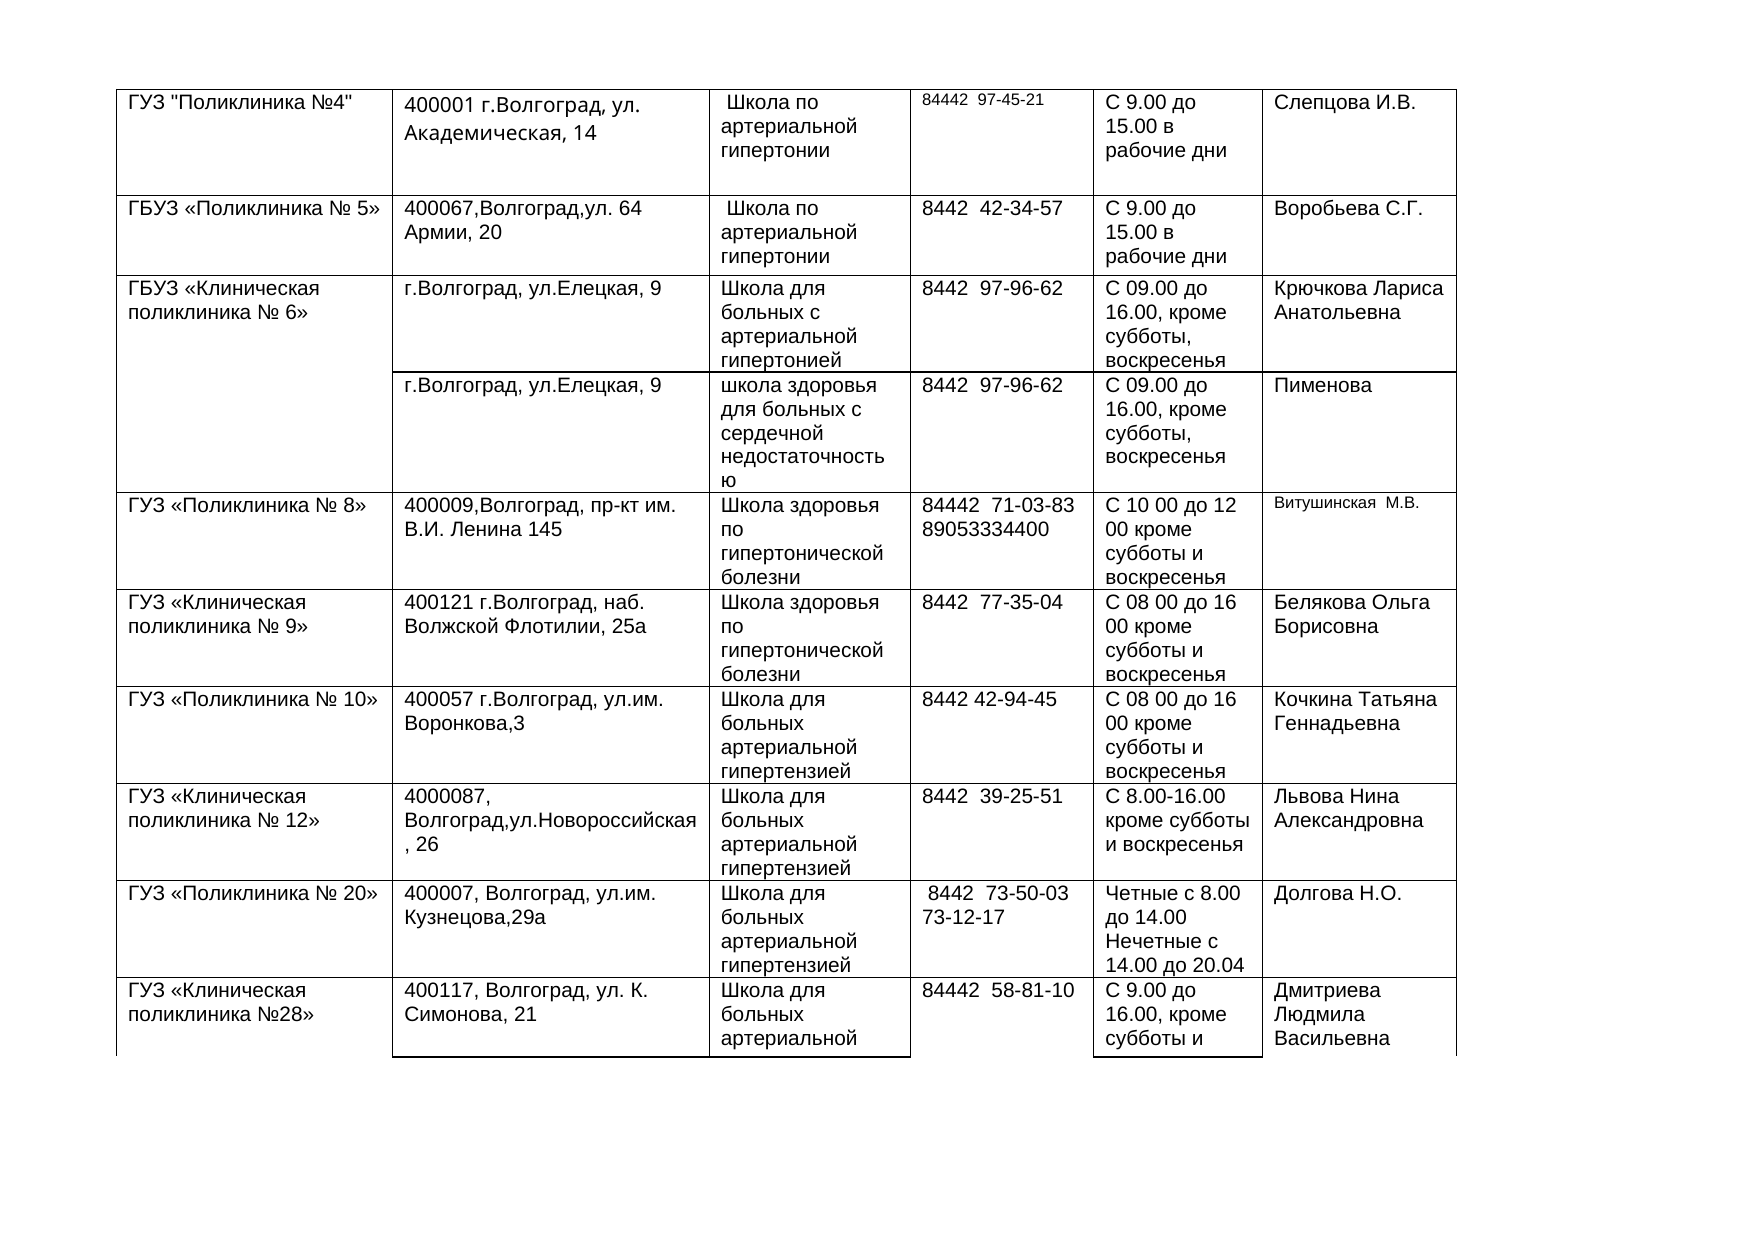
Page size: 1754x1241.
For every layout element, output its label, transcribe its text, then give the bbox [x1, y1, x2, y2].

table_cell Школа здоровья по гипертонической болезни [710, 493, 910, 589]
table_cell С 8.00-16.00 кроме субботы и воскресенья [1094, 784, 1262, 880]
table_cell Воробьева С.Г. [1263, 196, 1456, 274]
table_cell 400121 г.Волгоград, наб. Волжской Флотилии, 25а [393, 590, 709, 686]
table_cell 8442 42-94-45 [911, 687, 1093, 783]
table_cell 400057 г.Волгоград, ул.им. Воронкова,3 [393, 687, 709, 783]
table_cell 4000087, Волгоград,ул.Новороссийская, 26 [393, 784, 709, 880]
table_cell г.Волгоград, ул.Елецкая, 9 [393, 373, 709, 492]
table_cell 400067,Волгоград,ул. 64 Армии, 20 [393, 196, 709, 274]
table_cell школа здоровья для больных с сердечной недостаточностью [710, 373, 910, 492]
table_cell С 09.00 до 16.00, кроме субботы, воскресенья [1094, 276, 1262, 371]
table_cell 84442 58-81-10 [911, 978, 1093, 1056]
table_cell С 09.00 до 16.00, кроме субботы, воскресенья [1094, 373, 1262, 492]
table_cell ГУЗ "Поликлиника №4" [117, 90, 392, 195]
table_cell С 9.00 до 15.00 в рабочие дни [1094, 196, 1262, 274]
table_cell С 10 00 до 12 00 кроме субботы и воскресенья [1094, 493, 1262, 589]
table_cell Четные с 8.00 до 14.00 Нечетные с 14.00 до 20.04 [1094, 881, 1262, 977]
table_cell С 08 00 до 16 00 кроме субботы и воскресенья [1094, 590, 1262, 686]
table_cell Пименова [1263, 373, 1456, 492]
table_cell Школа для больных артериальной гипертензией [710, 881, 910, 977]
table_cell ГУЗ «Поликлиника № 8» [117, 493, 392, 589]
table_cell 8442 73-50-03 73-12-17 [911, 881, 1093, 977]
table_cell Школа по артериальной гипертонии [710, 90, 910, 195]
table_cell Школа здоровья по гипертонической болезни [710, 590, 910, 686]
table_cell Витушинская М.В. [1263, 493, 1456, 589]
table_cell ГУЗ «Поликлиника № 20» [117, 881, 392, 977]
table_cell ГУЗ «Поликлиника № 10» [117, 687, 392, 783]
table_cell Львова Нина Александровна [1263, 784, 1456, 880]
table_cell 84442 97-45-21 [911, 90, 1093, 195]
table_cell 8442 97-96-62 [911, 276, 1093, 371]
table_cell Кочкина Татьяна Геннадьевна [1263, 687, 1456, 783]
table_cell С 9.00 до 15.00 в рабочие дни [1094, 90, 1262, 195]
table_cell 400007, Волгоград, ул.им. Кузнецова,29а [393, 881, 709, 977]
table_cell ГБУЗ «Поликлиника № 5» [117, 196, 392, 274]
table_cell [1094, 978, 1262, 1056]
table_cell ГУЗ «Клиническая поликлиника № 9» [117, 590, 392, 686]
table_cell Слепцова И.В. [1263, 90, 1456, 195]
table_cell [393, 978, 709, 1056]
table_cell 8442 42-34-57 [911, 196, 1093, 274]
table_cell 84442 71-03-83 89053334400 [911, 493, 1093, 589]
table_cell 8442 39-25-51 [911, 784, 1093, 880]
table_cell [710, 978, 910, 1056]
table_cell Долгова Н.О. [1263, 881, 1456, 977]
table_cell ГУЗ «Клиническая поликлиника № 12» [117, 784, 392, 880]
table_cell ГБУЗ «Клиническая поликлиника № 6» [117, 276, 392, 492]
table_cell 400001 г.Волгоград, ул. Академическая, 14 [393, 90, 709, 195]
table_cell 400009,Волгоград, пр-кт им. В.И. Ленина 145 [393, 493, 709, 589]
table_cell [117, 978, 392, 1056]
table_cell Школа для больных артериальной гипертензией [710, 784, 910, 880]
table_cell Крючкова Лариса Анатольевна [1263, 276, 1456, 371]
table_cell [1263, 978, 1456, 1056]
table_cell Школа по артериальной гипертонии [710, 196, 910, 274]
table_cell 8442 77-35-04 [911, 590, 1093, 686]
table_cell Школа для больных с артериальной гипертонией [710, 276, 910, 371]
table_cell С 08 00 до 16 00 кроме субботы и воскресенья [1094, 687, 1262, 783]
table_cell Белякова Ольга Борисовна [1263, 590, 1456, 686]
table_cell 8442 97-96-62 [911, 373, 1093, 492]
table_cell г.Волгоград, ул.Елецкая, 9 [393, 276, 709, 371]
table_cell Школа для больных артериальной гипертензией [710, 687, 910, 783]
